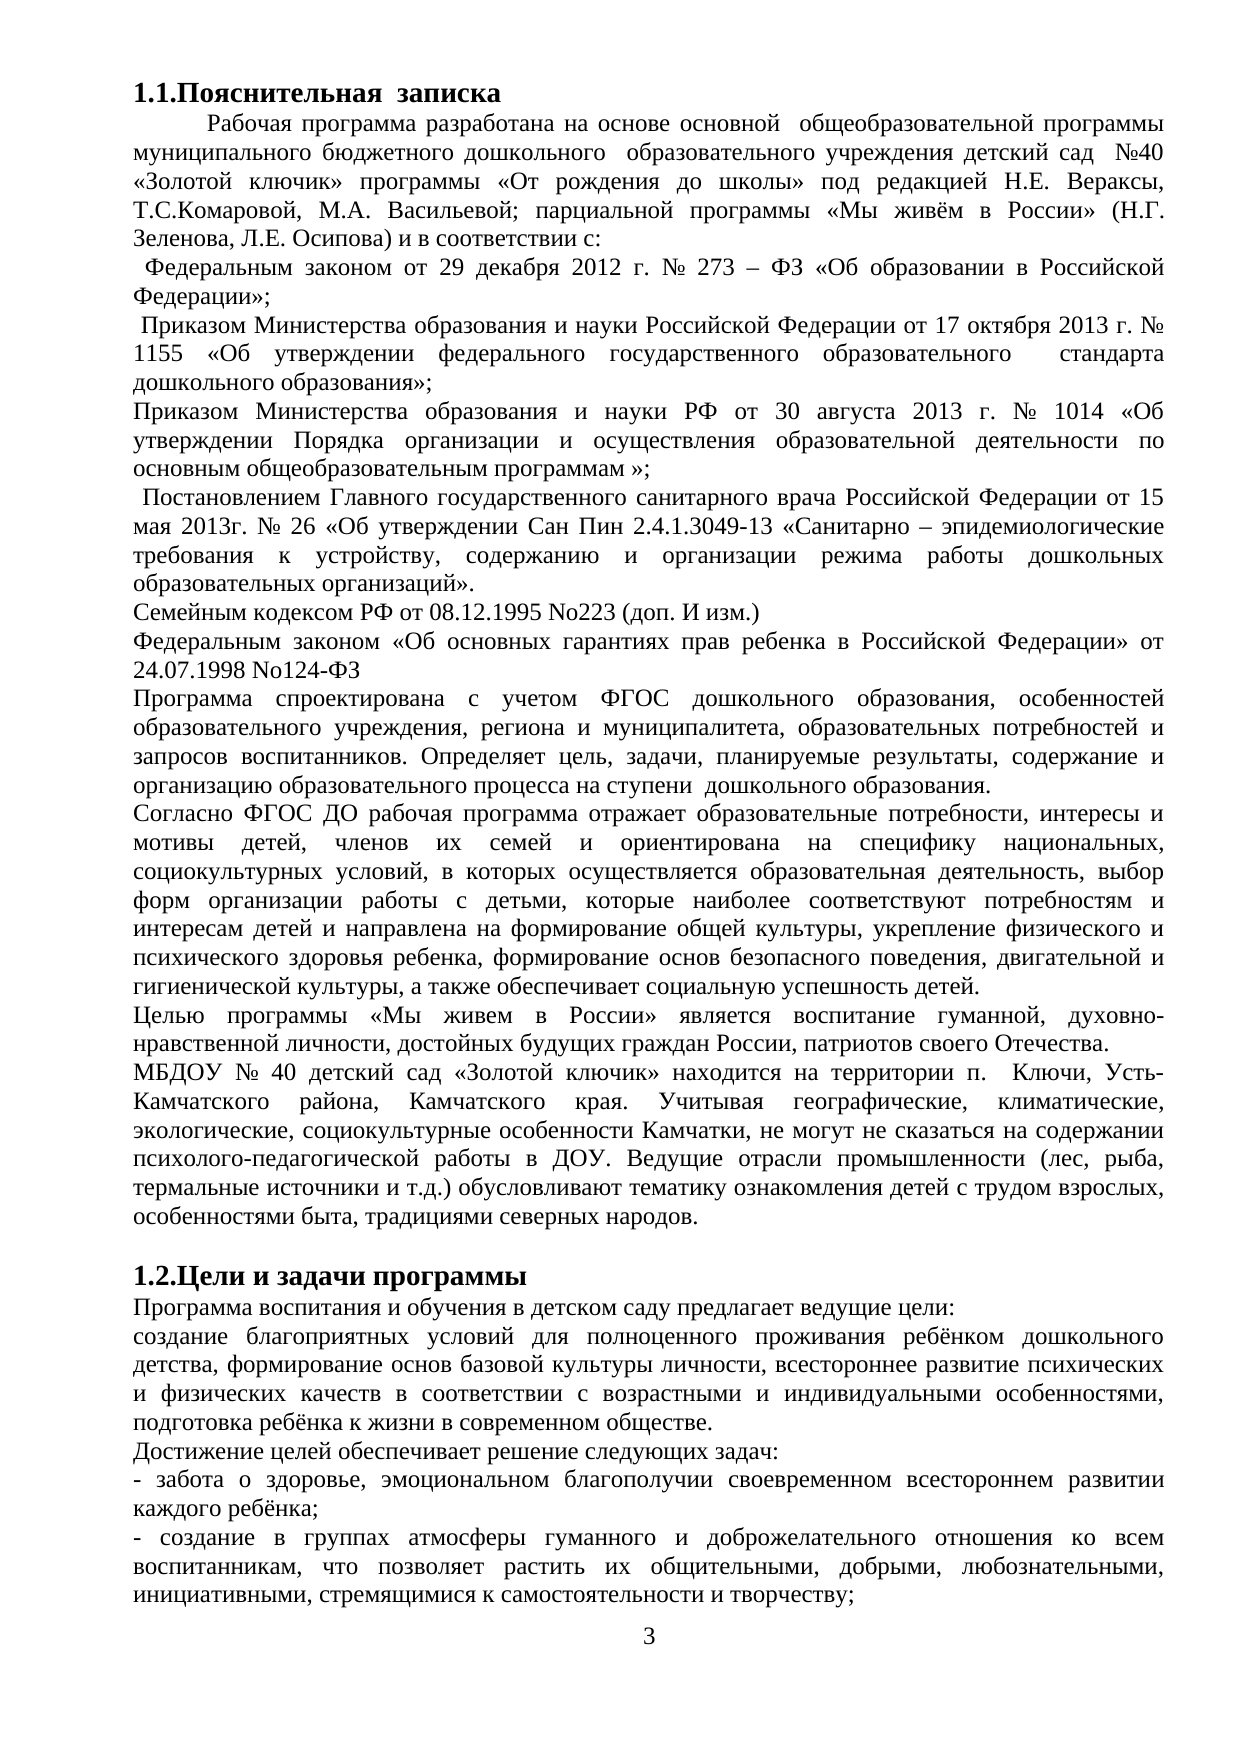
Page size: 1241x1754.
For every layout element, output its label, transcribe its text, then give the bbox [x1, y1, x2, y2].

text Приказом Министерства образования и науки Российской Федерации от 17 октября . № 1155 «Об утверждении федерального государственного образовательного стандарта дошкольного образования»; [133, 310, 1165, 396]
text Программа спроектирована с учетом ФГОС дошкольного образования, особенностей образовательного учреждения, региона и муниципалитета, образовательных потребностей и запросов воспитанников. Определяет цель, задачи, планируемые результаты, содержание и организацию образовательного процесса на ступени дошкольного образования. [133, 683, 1165, 798]
text 1.2.Цели и задачи программы [133, 1258, 1165, 1292]
text Целью программы «Мы живем в России» является воспитание гуманной, духовно-нравственной личности, достойных будущих граждан России, патриотов своего Отечества. [133, 1000, 1165, 1057]
text Постановлением Главного государственного санитарного врача Российской Федерации от 15 мая 2013г. № 26 «Об утверждении Сан Пин 2.4.1.3049-13 «Санитарно – эпидемиологические требования к устройству, содержанию и организации режима работы дошкольных образовательных организаций». [133, 482, 1165, 597]
text создание благоприятных условий для полноценного проживания ребёнком дошкольного детства, формирование основ базовой культуры личности, всестороннее развитие психических и физических качеств в соответствии с возрастными и индивидуальными особенностями, подготовка ребёнка к жизни в современном обществе. [133, 1321, 1165, 1436]
text Достижение целей обеспечивает решение следующих задач: [133, 1436, 1165, 1464]
text Рабочая программа разработана на основе основной общеобразовательной программы муниципального бюджетного дошкольного образовательного учреждения детский сад №40 «Золотой ключик» программы «От рождения до школы» под редакцией Н.Е. Вераксы, Т.С.Комаровой, М.А. Васильевой; парциальной программы «Мы живём в России» (Н.Г. Зеленова, Л.Е. Осипова) и в соответствии с: [133, 108, 1165, 252]
text Семейным кодексом РФ от 08.12.1995 No223 (доп. И изм.) [133, 597, 1165, 626]
text Согласно ФГОС ДО рабочая программа отражает образовательные потребности, интересы и мотивы детей, членов их семей и ориентирована на специфику национальных, социокультурных условий, в которых осуществляется образовательная деятельность, выбор форм организации работы с детьми, которые наиболее соответствуют потребностям и интересам детей и направлена на формирование общей культуры, укрепление физического и психического здоровья ребенка, формирование основ безопасного поведения, двигательной и гигиенической культуры, а также обеспечивает социальную успешность детей. [133, 798, 1165, 1000]
text - создание в группах атмосферы гуманного и доброжелательного отношения ко всем воспитанникам, что позволяет растить их общительными, добрыми, любознательными, инициативными, стремящимися к самостоятельности и творчеству; [133, 1522, 1165, 1608]
text Программа воспитания и обучения в детском саду предлагает ведущие цели: [133, 1292, 1165, 1321]
text Приказом Министерства образования и науки РФ от 30 августа . № 1014 «Об утверждении Порядка организации и осуществления образовательной деятельности по основным общеобразовательным программам »; [133, 396, 1165, 482]
text 1.1.Пояснительная записка [133, 75, 1165, 108]
text - забота о здоровье, эмоциональном благополучии своевременном всестороннем развитии каждого ребёнка; [133, 1464, 1165, 1522]
text Федеральным законом «Об основных гарантиях прав ребенка в Российской Федерации» от 24.07.1998 No124-ФЗ [133, 626, 1165, 683]
text МБДОУ № 40 детский сад «Золотой ключик» находится на территории п. Ключи, Усть-Камчатского района, Камчатского края. Учитывая географические, климатические, экологические, социокультурные особенности Камчатки, не могут не сказаться на содержании психолого-педагогической работы в ДОУ. Ведущие отрасли промышленности (лес, рыба, термальные источники и т.д.) обусловливают тематику ознакомления детей с трудом взрослых, особенностями быта, традициями северных народов. [133, 1057, 1165, 1230]
text Федеральным законом от 29 декабря . № 273 – ФЗ «Об образовании в Российской Федерации»; [133, 252, 1165, 310]
